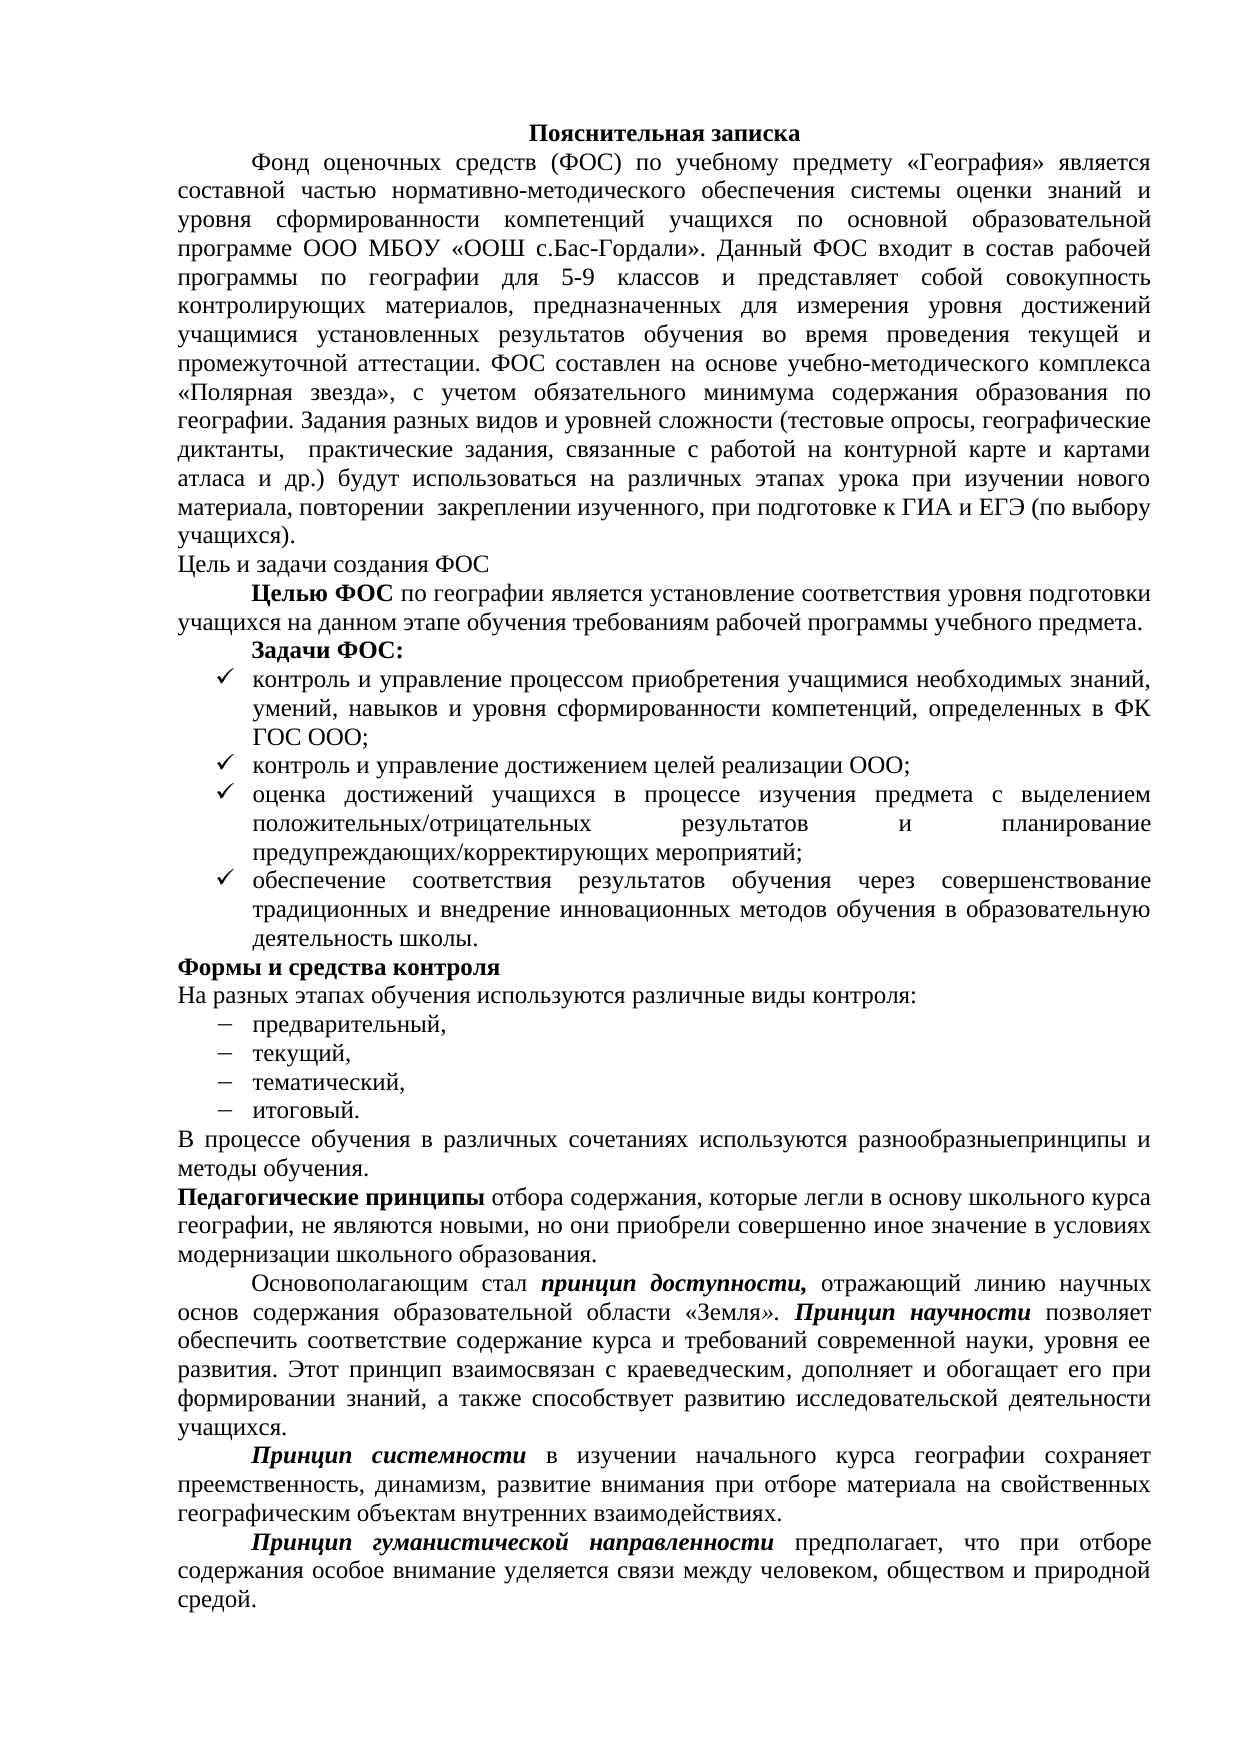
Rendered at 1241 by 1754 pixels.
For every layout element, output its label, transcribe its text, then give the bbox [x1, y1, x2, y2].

text Цель и задачи создания ФОС [177, 549, 1152, 578]
text Основополагающим стал принцип доступности, отражающий линию научных основ содержания образовательной области «Земля». Принцип научности позволяет обеспечить соответствие содержание курса и требований современной науки, уровня ее развития. Этот принцип взаимосвязан с краеведческим, дополняет и обогащает его при формировании знаний, а также способствует развитию исследовательской деятельности учащихся. [177, 1268, 1152, 1441]
list контроль и управление процессом приобретения учащимися необходимых знаний, умений, навыков и уровня сформированности компетенций, определенных в ФК ГОС ООО; [215, 664, 1152, 751]
list обеспечение соответствия результатов обучения через совершенствование традиционных и внедрение инновационных методов обучения в образовательную деятельность школы. [215, 866, 1152, 952]
list тематический, [215, 1067, 1152, 1096]
list текущий, [215, 1038, 1152, 1067]
list предварительный, [215, 1009, 1152, 1038]
text Фонд оценочных средств (ФОС) по учебному предмету «География» является составной частью нормативно-методического обеспечения системы оценки знаний и уровня сформированности компетенций учащихся по основной образовательной программе ООО МБОУ «ООШ с.Бас-Гордали». Данный ФОС входит в состав рабочей программы по географии для 5-9 классов и представляет собой совокупность контролирующих материалов, предназначенных для измерения уровня достижений учащимися установленных результатов обучения во время проведения текущей и промежуточной аттестации. ФОС составлен на основе учебно-методического комплекса «Полярная звезда», с учетом обязательного минимума содержания образования по географии. Задания разных видов и уровней сложности (тестовые опросы, географические диктанты, практические задания, связанные с работой на контурной карте и картами атласа и др.) будут использоваться на различных этапах урока при изучении нового материала, повторении закреплении изученного, при подготовке к ГИА и ЕГЭ (по выбору учащихся). [177, 147, 1152, 549]
text Принцип гуманистической направленности предполагает, что при отборе содержания особое внимание уделяется связи между человеком, обществом и природной средой. [177, 1527, 1152, 1613]
text Пояснительная записка [177, 118, 1152, 147]
text Педагогические принципы отбора содержания, которые легли в основу школьного курса географии, не являются новыми, но они приобрели совершенно иное значение в условиях модернизации школьного образования. [177, 1182, 1152, 1268]
text Формы и средства контроля [177, 952, 1152, 981]
list оценка достижений учащихся в процессе изучения предмета с выделением положительных/отрицательных результатов и планирование предупреждающих/корректирующих мероприятий; [215, 779, 1152, 866]
text В процессе обучения в различных сочетаниях используются разнообразныепринципы и методы обучения. [177, 1124, 1152, 1182]
text Целью ФОС по географии является установление соответствия уровня подготовки учащихся на данном этапе обучения требованиям рабочей программы учебного предмета. [177, 578, 1152, 636]
list контроль и управление достижением целей реализации ООО; [215, 751, 1152, 779]
text Принцип системности в изучении начального курса географии сохраняет преемственность, динамизм, развитие внимания при отборе материала на свойственных географическим объектам внутренних взаимодействиях. [177, 1441, 1152, 1527]
list итоговый. [215, 1096, 1152, 1124]
text На разных этапах обучения используются различные виды контроля: [177, 981, 1152, 1009]
text Задачи ФОС: [177, 636, 1152, 664]
